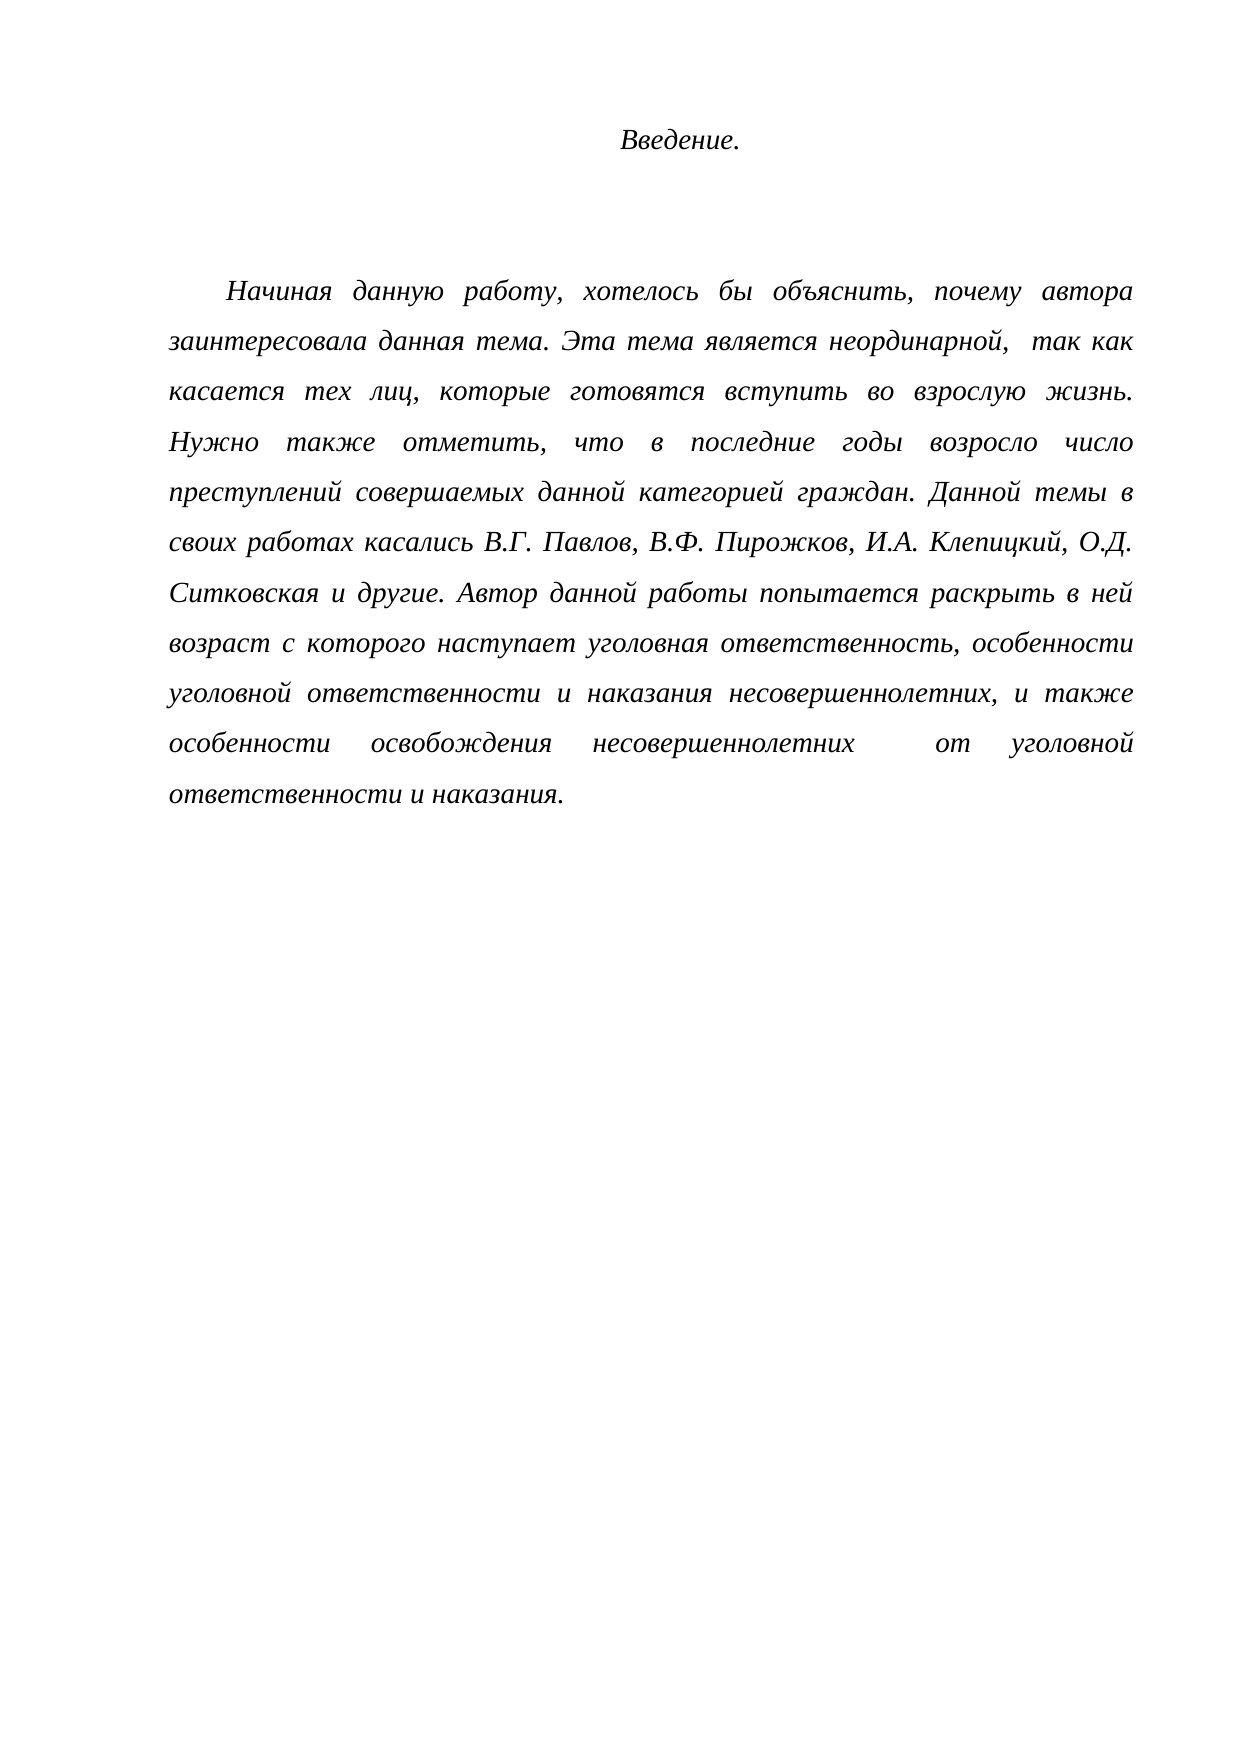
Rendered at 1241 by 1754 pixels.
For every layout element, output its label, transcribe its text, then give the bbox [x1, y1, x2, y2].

text Начиная данную работу, хотелось бы объяснить, почему автора заинтересовала данная тема. Эта тема является неординарной, так как касается тех лиц, которые готовятся вступить во взрослую жизнь. Нужно также отметить, что в последние годы возросло число преступлений совершаемых данной категорией граждан. Данной темы в своих работах касались В.Г. Павлов, В.Ф. Пирожков, И.А. Клепицкий, О.Д. Ситковская и другие. Автор данной работы попытается раскрыть в ней возраст с которого наступает уголовная ответственность, особенности уголовной ответственности и наказания несовершеннолетних, и также особенности освобождения несовершеннолетних от уголовной ответственности и наказания. [169, 273, 1134, 809]
text Введение. [169, 122, 1134, 155]
